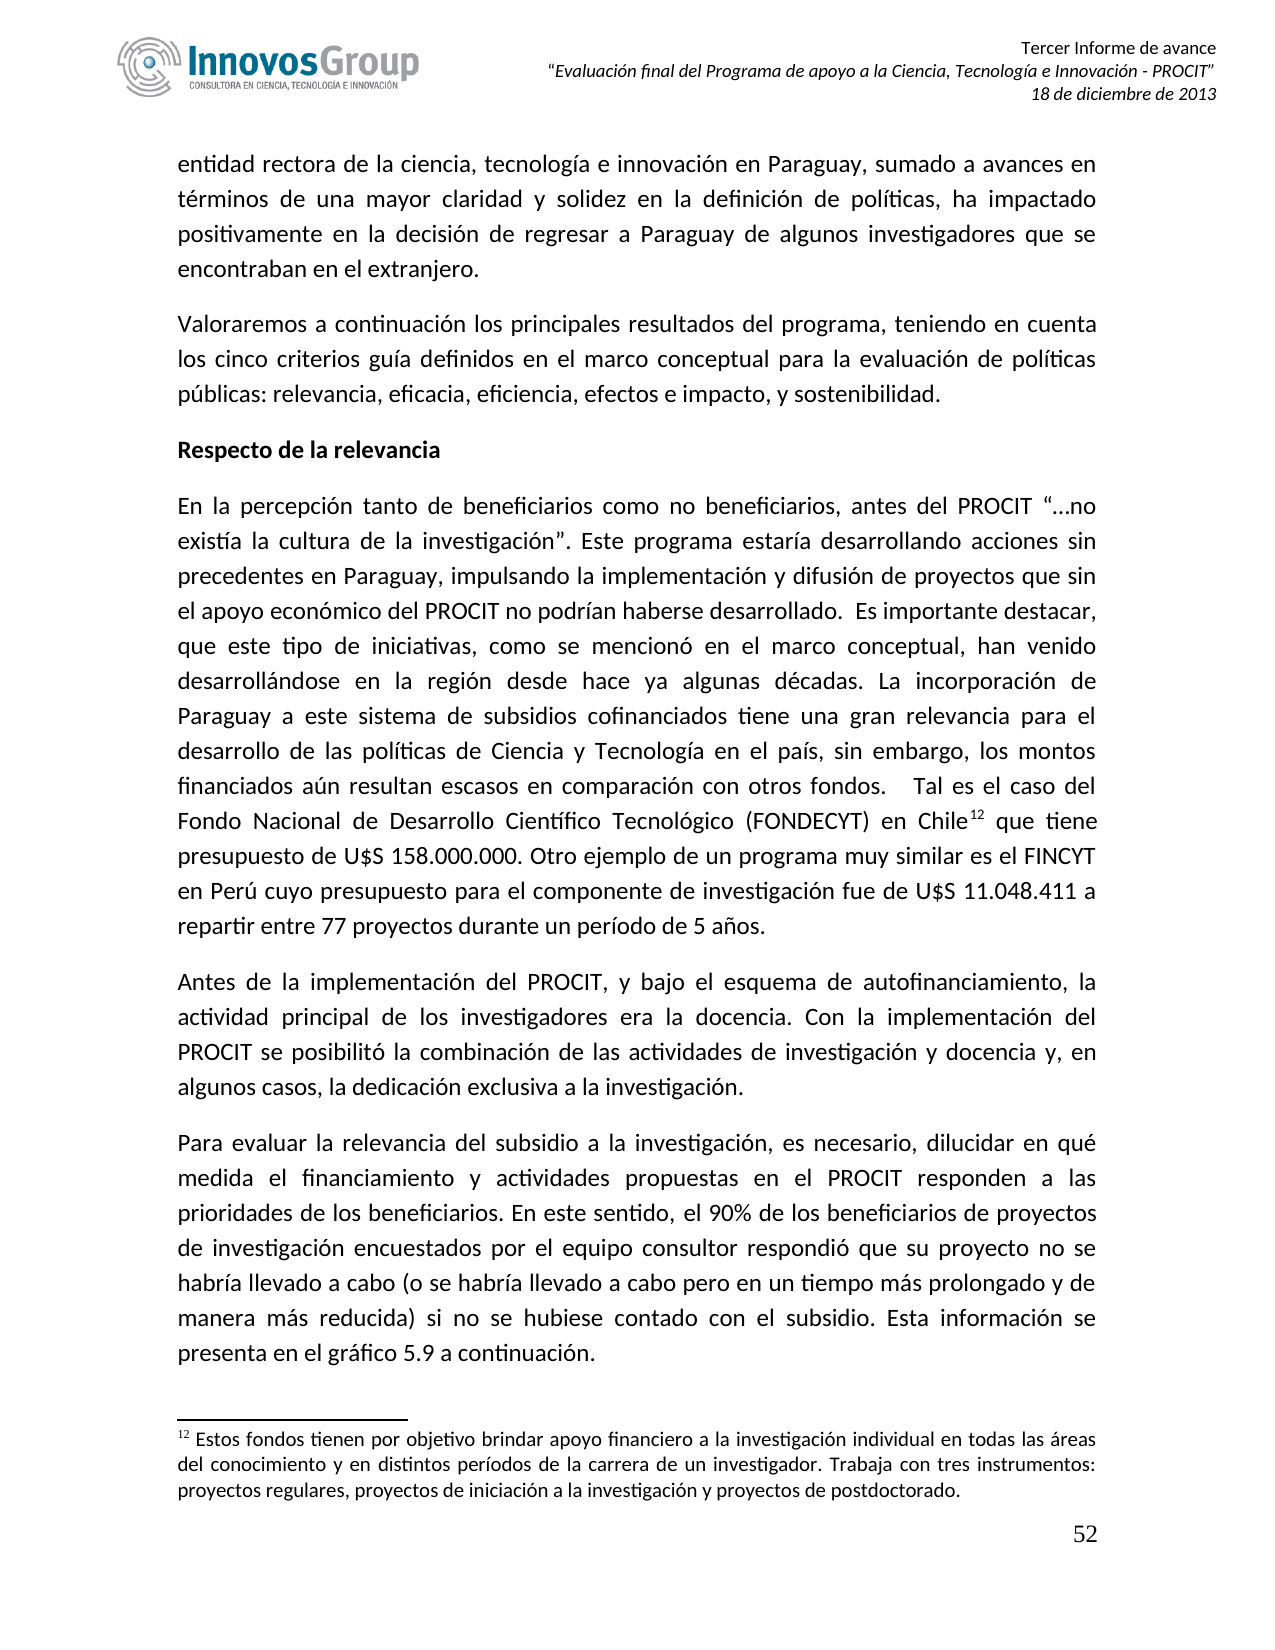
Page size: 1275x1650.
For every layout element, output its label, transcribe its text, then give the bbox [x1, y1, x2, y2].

list En la percepción tanto de beneficiarios como no beneficiarios, antes del PROCIT “…no existía la cultura de la investigación”. Este programa estaría desarrollando acciones sin precedentes en Paraguay, impulsando la implementación y difusión de proyectos que sin el apoyo económico del PROCIT no podrían haberse desarrollado. Es importante destacar, que este tipo de iniciativas, como se mencionó en el marco conceptual, han venido desarrollándose en la región desde hace ya algunas décadas. La incorporación de Paraguay a este sistema de subsidios cofinanciados tiene una gran relevancia para el desarrollo de las políticas de Ciencia y Tecnología en el país, sin embargo, los montos financiados aún resultan escasos en comparación con otros fondos. Tal es el caso del Fondo Nacional de Desarrollo Científico Tecnológico (FONDECYT) en Chile que tiene presupuesto de U$S 158.000.000. Otro ejemplo de un programa muy similar es el FINCYT en Perú cuyo presupuesto para el componente de investigación fue de U$S 11.048.411 a repartir entre 77 proyectos durante un período de 5 años. [177, 490, 1098, 941]
picture [117, 37, 419, 97]
list Valoraremos a continuación los principales resultados del programa, teniendo en cuenta los cinco criterios guía definidos en el marco conceptual para la evaluación de políticas públicas: relevancia, eficacia, eficiencia, efectos e impacto, y sostenibilidad. [177, 308, 1098, 409]
list Respecto de la relevancia [177, 434, 1098, 465]
list Para evaluar la relevancia del subsidio a la investigación, es necesario, dilucidar en qué medida el financiamiento y actividades propuestas en el PROCIT responden a las prioridades de los beneficiarios. En este sentido, el 90% de los beneficiarios de proyectos de investigación encuestados por el equipo consultor respondió que su proyecto no se habría llevado a cabo (o se habría llevado a cabo pero en un tiempo más prolongado y de manera más reducida) si no se hubiese contado con el subsidio. Esta información se presenta en el gráfico 5.9 a continuación. [177, 1127, 1098, 1367]
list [177, 148, 1098, 283]
list Antes de la implementación del PROCIT, y bajo el esquema de autofinanciamiento, la actividad principal de los investigadores era la docencia. Con la implementación del PROCIT se posibilitó la combinación de las actividades de investigación y docencia y, en algunos casos, la dedicación exclusiva a la investigación. [177, 966, 1098, 1102]
